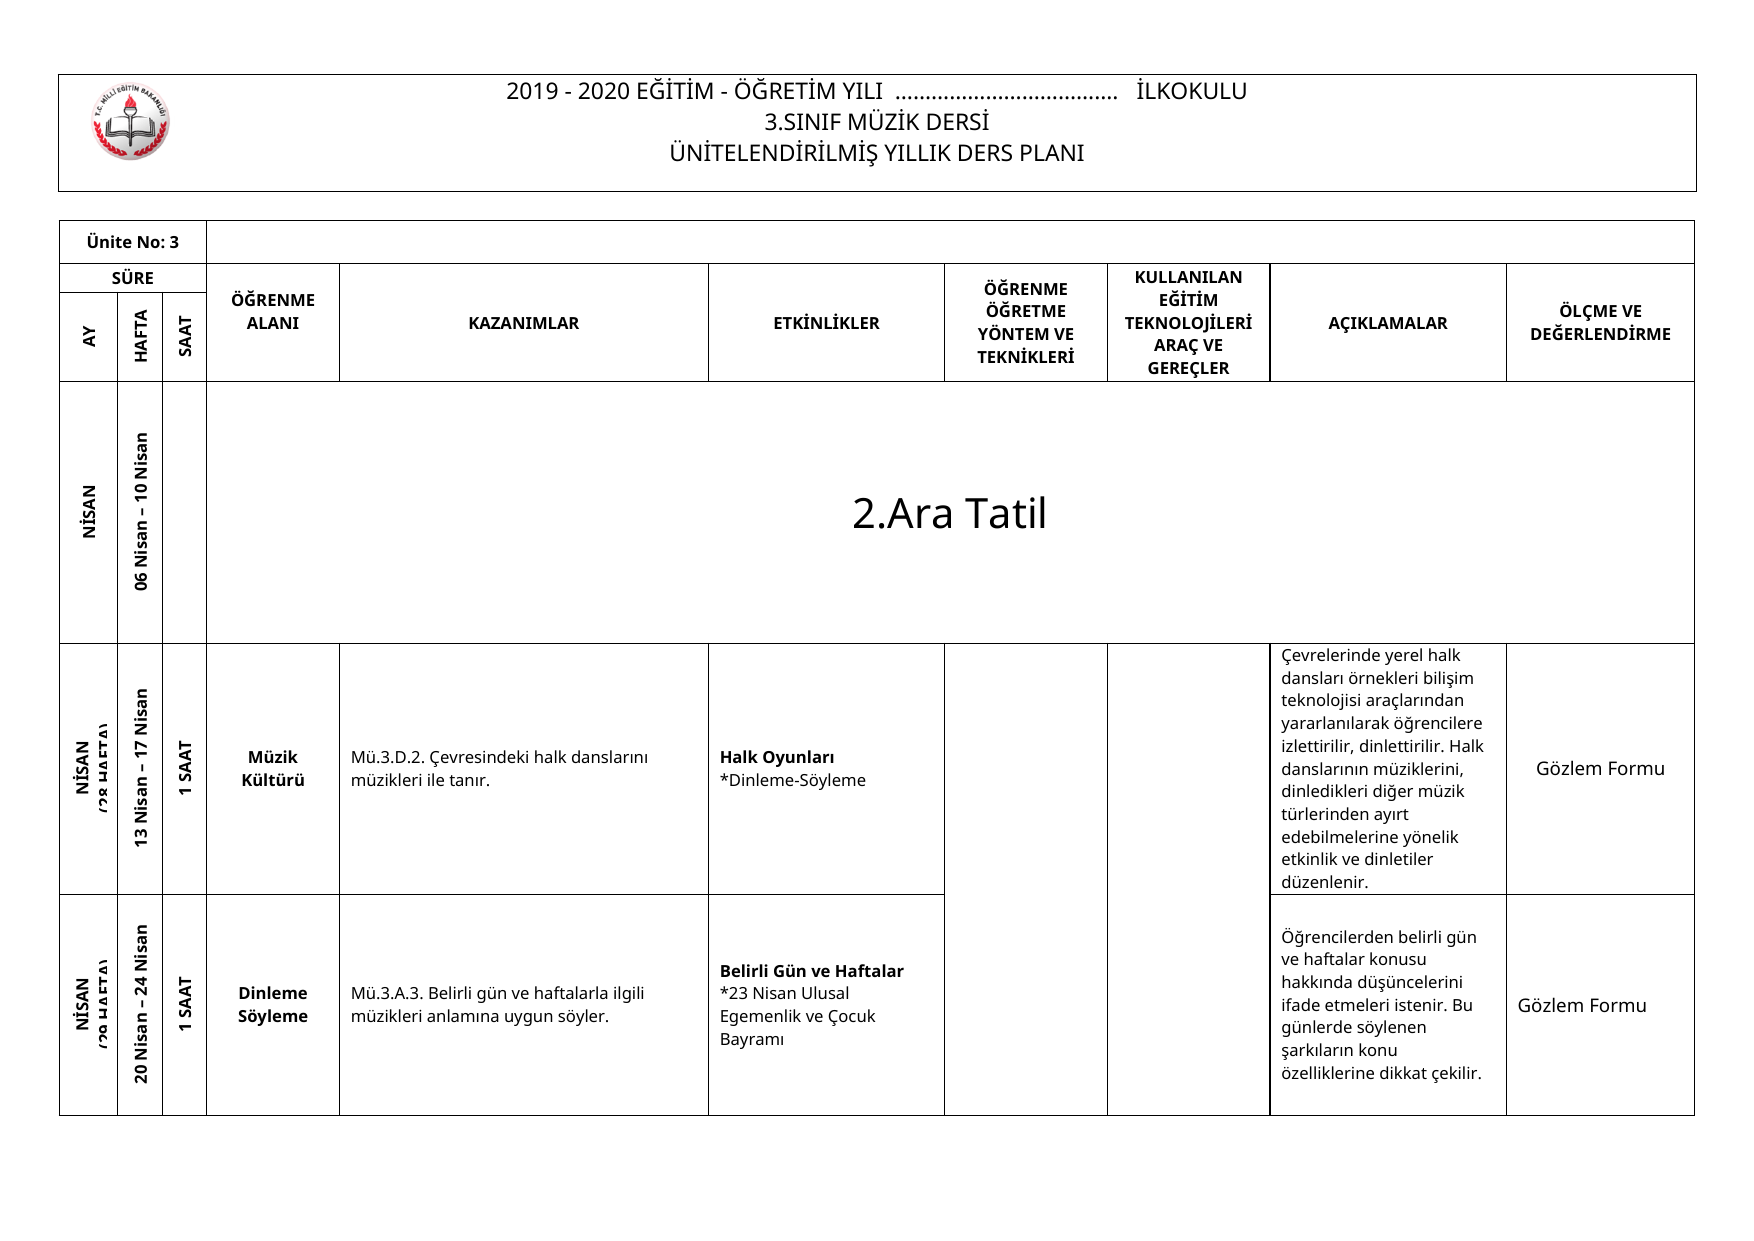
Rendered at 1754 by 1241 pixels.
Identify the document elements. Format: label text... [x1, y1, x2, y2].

table_cell NİSAN (28.HAFTA) [60, 644, 117, 893]
table_cell Çevrelerinde yerel halk dansları örnekleri bilişim teknolojisi araçlarından yararlanılarak öğrencilere izlettirilir, dinlettirilir. Halk danslarının müziklerini, dinledikleri diğer müzik türlerinden ayırt edebilmelerine yönelik etkinlik ve dinletiler düzenlenir. [1271, 644, 1506, 893]
table_cell KAZANIMLAR [340, 264, 708, 381]
table_cell 20 Nisan – 24 Nisan [118, 895, 162, 1115]
table_cell [163, 382, 206, 643]
table_cell [1108, 644, 1269, 1115]
table_cell Belirli Gün ve Haftalar *23 Nisan Ulusal Egemenlik ve Çocuk Bayramı [709, 895, 944, 1115]
table_cell ETKİNLİKLER [709, 264, 944, 381]
table_cell [945, 644, 1107, 1115]
table_cell 1 SAAT [163, 644, 206, 893]
table_cell ÖĞRENME ÖĞRETME YÖNTEM VE TEKNİKLERİ [945, 264, 1107, 381]
table_cell Gözlem Formu [1507, 644, 1694, 893]
table_cell 1 SAAT [163, 895, 206, 1115]
table_cell Mü.3.A.3. Belirli gün ve haftalarla ilgili müzikleri anlamına uygun söyler. [340, 895, 708, 1115]
table_cell SAAT [163, 293, 206, 381]
picture [85, 77, 175, 167]
table_cell AY [60, 293, 117, 381]
table_header Ünite No: 3 [60, 221, 206, 263]
table_cell Müzik Kültürü [207, 644, 339, 893]
table_cell ÖLÇME VE DEĞERLENDİRME [1507, 264, 1694, 381]
table_cell Halk Oyunları *Dinleme-Söyleme [709, 644, 944, 893]
table_cell Mü.3.D.2. Çevresindeki halk danslarını müzikleri ile tanır. [340, 644, 708, 893]
table_cell KULLANILAN EĞİTİM TEKNOLOJİLERİ ARAÇ VE GEREÇLER [1108, 264, 1269, 381]
table_cell 13 Nisan – 17 Nisan [118, 644, 162, 893]
table_cell HAFTA [118, 293, 162, 381]
table_cell ÖĞRENME ALANI [207, 264, 339, 381]
table_cell Öğrencilerden belirli gün ve haftalar konusu hakkında düşüncelerini ifade etmeleri istenir. Bu günlerde söylenen şarkıların konu özelliklerine dikkat çekilir. [1271, 895, 1506, 1115]
table_cell AÇIKLAMALAR [1271, 264, 1506, 381]
table_cell 06 Nisan – 10 Nisan [118, 382, 162, 643]
table_cell NİSAN (29.HAFTA) [60, 895, 117, 1115]
table_header [207, 221, 1694, 263]
table_cell 2.Ara Tatil [207, 382, 1694, 643]
table_cell NİSAN [60, 382, 117, 643]
table_cell Dinleme Söyleme [207, 895, 339, 1115]
table_cell SÜRE [60, 264, 206, 292]
table_cell Gözlem Formu [1507, 895, 1694, 1115]
